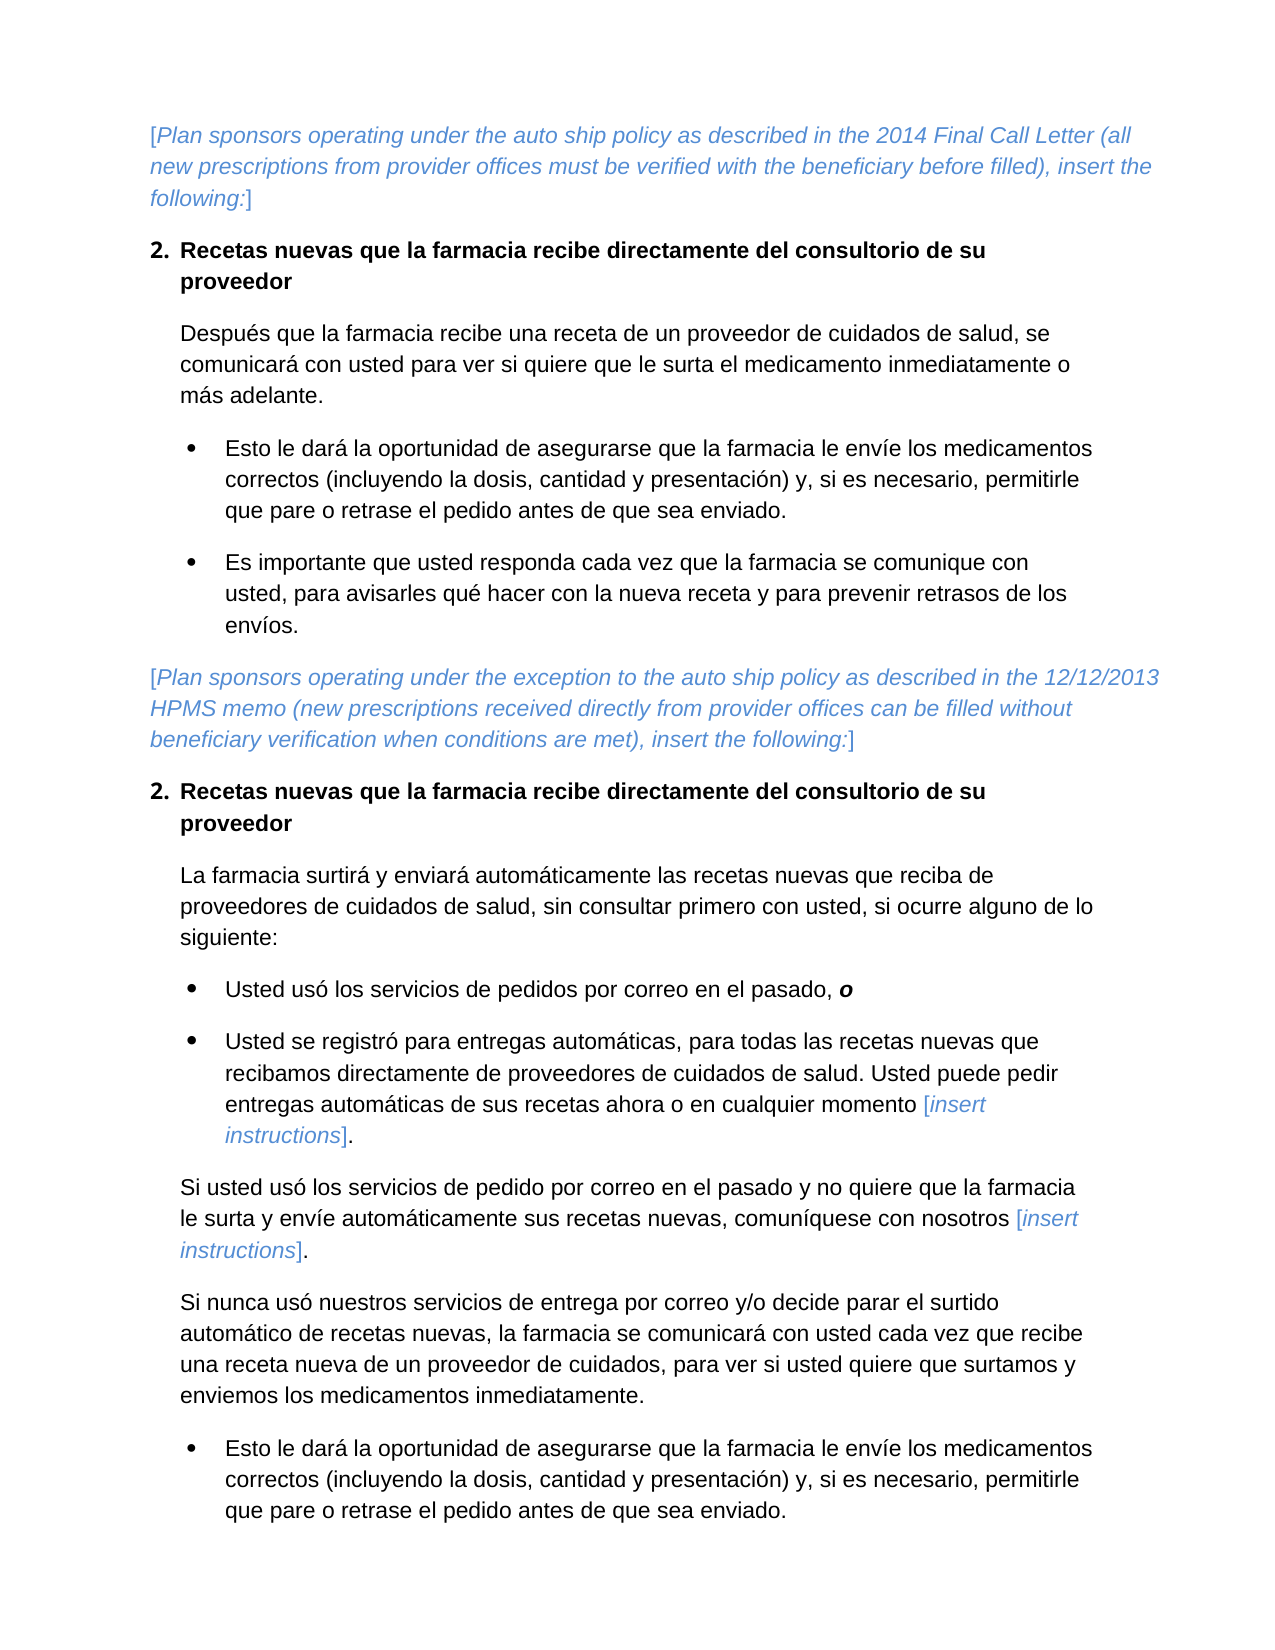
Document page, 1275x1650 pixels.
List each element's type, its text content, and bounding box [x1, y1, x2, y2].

text La farmacia surtirá y enviará automáticamente las recetas nuevas que reciba de proveedores de cuidados de salud, sin consultar primero con usted, si ocurre alguno de lo siguiente: [180, 858, 1096, 952]
text Después que la farmacia recibe una receta de un proveedor de cuidados de salud, se comunicará con usted para ver si quiere que le surta el medicamento inmediatamente o más adelante. [180, 316, 1096, 410]
list Recetas nuevas que la farmacia recibe directamente del consultorio de su proveedor [150, 775, 1096, 837]
text Si usted usó los servicios de pedido por correo en el pasado y no quiere que la farmacia le surta y envíe automáticamente sus recetas nuevas, comuníquese con nosotros [insert instructions]. [180, 1171, 1096, 1264]
list Usted usó los servicios de pedidos por correo en el pasado, o [187, 973, 1096, 1004]
list Esto le dará la oportunidad de asegurarse que la farmacia le envíe los medicamentos correctos (incluyendo la dosis, cantidad y presentación) y, si es necesario, permitirle que pare o retrase el pedido antes de que sea enviado. [187, 431, 1096, 525]
list Recetas nuevas que la farmacia recibe directamente del consultorio de su proveedor [150, 233, 1096, 296]
text Si nunca usó nuestros servicios de entrega por correo y/o decide parar el surtido automático de recetas nuevas, la farmacia se comunicará con usted cada vez que recibe una receta nueva de un proveedor de cuidados, para ver si usted quiere que surtamos y enviemos los medicamentos inmediatamente. [180, 1285, 1096, 1410]
text [Plan sponsors operating under the auto ship policy as described in the 2014 Final Call Letter (all new prescriptions from provider offices must be verified with the beneficiary before filled), insert the following:] [150, 118, 1171, 212]
list Esto le dará la oportunidad de asegurarse que la farmacia le envíe los medicamentos correctos (incluyendo la dosis, cantidad y presentación) y, si es necesario, permitirle que pare o retrase el pedido antes de que sea enviado. [187, 1431, 1096, 1525]
text [Plan sponsors operating under the exception to the auto ship policy as described in the 12/12/2013 HPMS memo (new prescriptions received directly from provider offices can be filled without beneficiary verification when conditions are met), insert the following:] [150, 660, 1171, 754]
list Usted se registró para entregas automáticas, para todas las recetas nuevas que recibamos directamente de proveedores de cuidados de salud. Usted puede pedir entregas automáticas de sus recetas ahora o en cualquier momento [insert instructions]. [187, 1025, 1096, 1150]
list Es importante que usted responda cada vez que la farmacia se comunique con usted, para avisarles qué hacer con la nueva receta y para prevenir retrasos de los envíos. [187, 546, 1096, 639]
